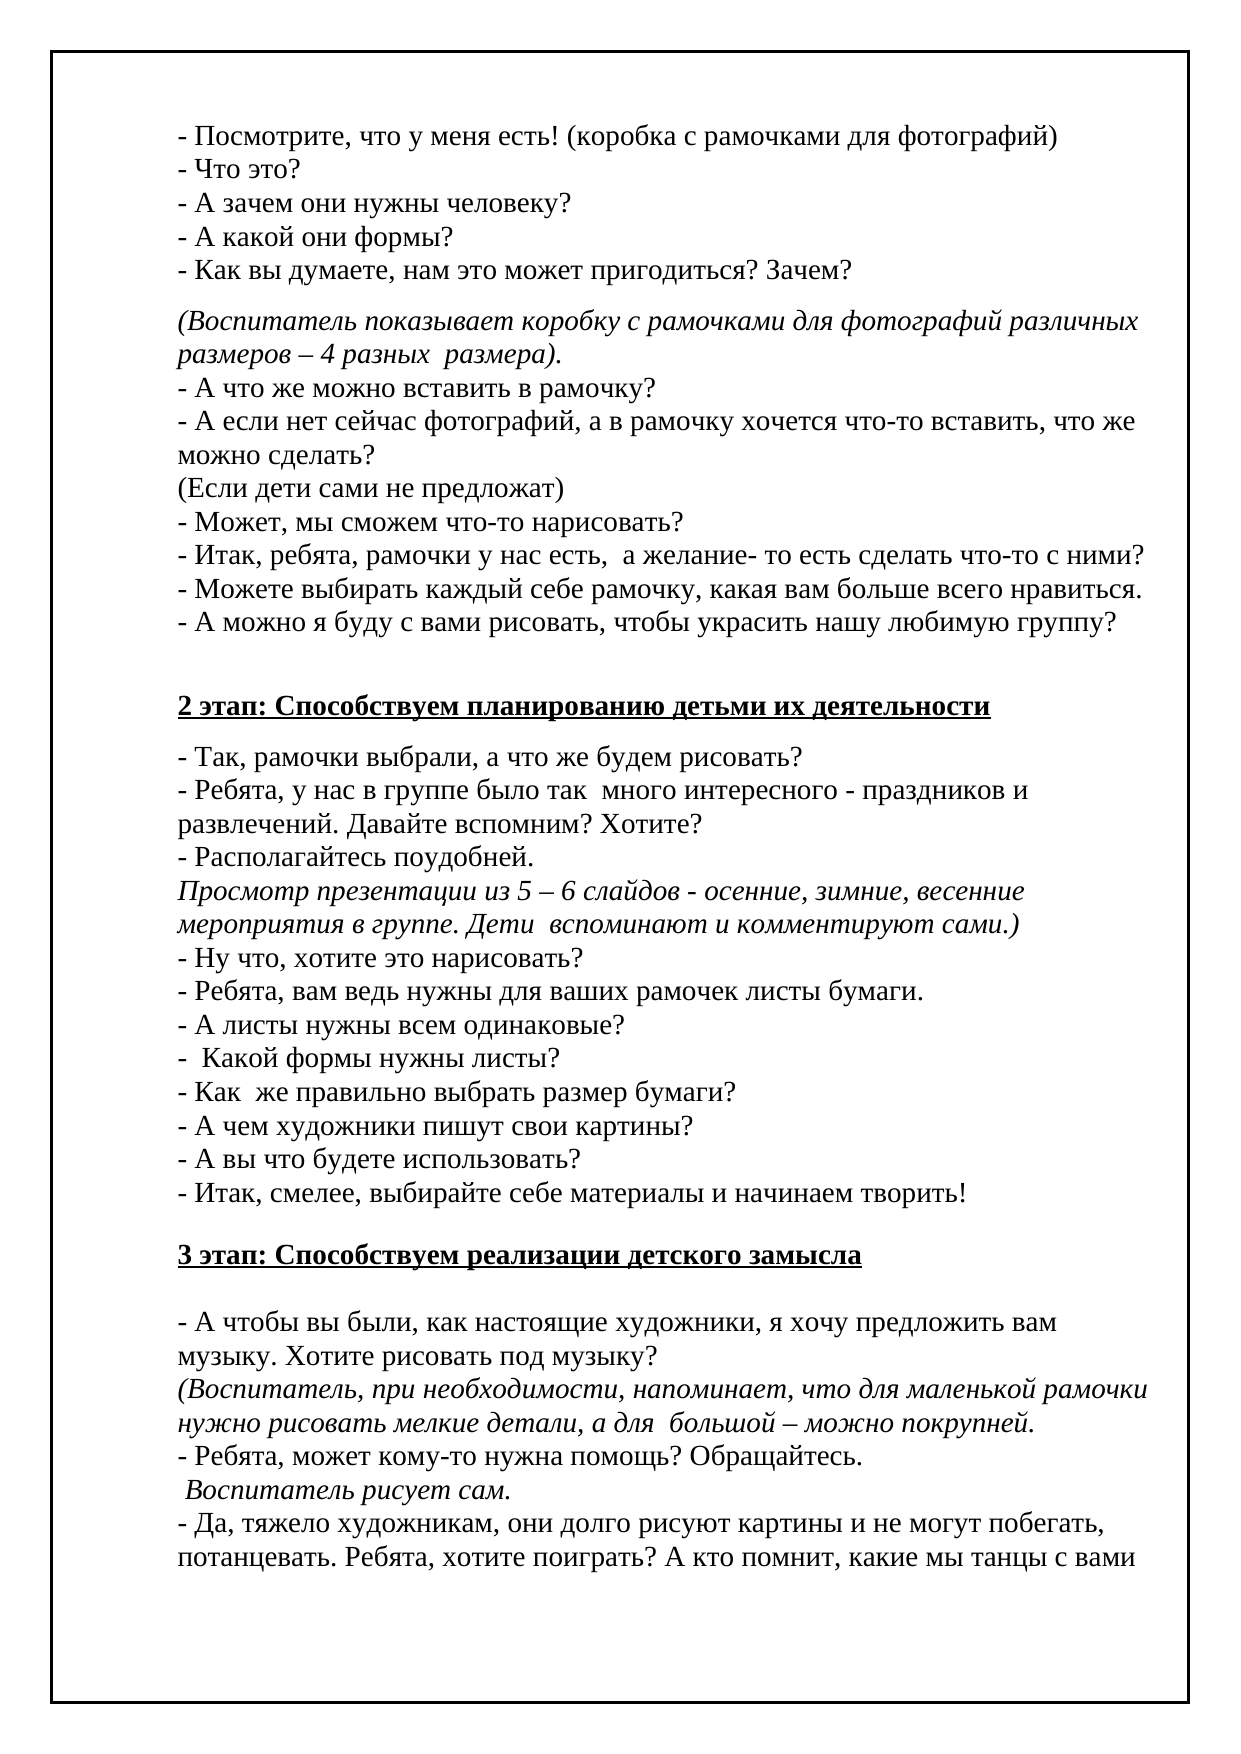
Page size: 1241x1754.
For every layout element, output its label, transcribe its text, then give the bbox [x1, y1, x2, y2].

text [177, 1505, 1152, 1572]
text - Ребята, у нас в группе было так много интересного - праздников и развлечений. Давайте вспомним? Хотите? [177, 772, 1152, 839]
text - Итак, ребята, рамочки у нас есть, а желание- то есть сделать что-то с ними? [177, 537, 1152, 571]
text - А можно я буду с вами рисовать, чтобы украсить нашу любимую группу? [177, 604, 1152, 638]
text - Какой формы нужны листы? [177, 1041, 1152, 1074]
text Воспитатель рисует сам. [177, 1472, 1152, 1505]
text - Как вы думаете, нам это может пригодиться? Зачем? [177, 252, 1152, 286]
text - А зачем они нужны человеку? [177, 185, 1152, 219]
text - Итак, смелее, выбирайте себе материалы и начинаем творить! [177, 1175, 1152, 1208]
text (Воспитатель, при необходимости, напоминает, что для маленькой рамочки нужно рисовать мелкие детали, а для большой – можно покрупней. [177, 1371, 1152, 1438]
text Просмотр презентации из 5 – 6 слайдов - осенние, зимние, весенние мероприятия в группе. Дети вспоминают и комментируют сами.) [177, 873, 1152, 940]
text - Располагайтесь поудобней. [177, 839, 1152, 873]
text - Может, мы сможем что-то нарисовать? [177, 504, 1152, 537]
text - А вы что будете использовать? [177, 1141, 1152, 1175]
text - А чем художники пишут свои картины? [177, 1108, 1152, 1141]
text (Воспитатель показывает коробку с рамочками для фотографий различных размеров – 4 разных размера). [177, 303, 1152, 370]
text - Как же правильно выбрать размер бумаги? [177, 1074, 1152, 1108]
text - Можете выбирать каждый себе рамочку, какая вам больше всего нравиться. [177, 571, 1152, 604]
text - А если нет сейчас фотографий, а в рамочку хочется что-то вставить, что же можно сделать? [177, 403, 1152, 470]
text - Посмотрите, что у меня есть! (коробка с рамочками для фотографий) [177, 118, 1152, 152]
text - Что это? [177, 152, 1152, 185]
text - А листы нужны всем одинаковые? [177, 1007, 1152, 1041]
text - Ребята, вам ведь нужны для ваших рамочек листы бумаги. [177, 973, 1152, 1007]
text - Так, рамочки выбрали, а что же будем рисовать? [177, 739, 1152, 772]
text - Ребята, может кому-то нужна помощь? Обращайтесь. [177, 1438, 1152, 1472]
text 3 этап: Способствуем реализации детского замысла [177, 1237, 1152, 1271]
text 2 этап: Способствуем планированию детьми их деятельности [177, 688, 1152, 722]
text - А чтобы вы были, как настоящие художники, я хочу предложить вам музыку. Хотите рисовать под музыку? [177, 1304, 1152, 1371]
text - А что же можно вставить в рамочку? [177, 370, 1152, 403]
text - Ну что, хотите это нарисовать? [177, 940, 1152, 973]
text - А какой они формы? [177, 219, 1152, 252]
text (Если дети сами не предложат) [177, 470, 1152, 504]
